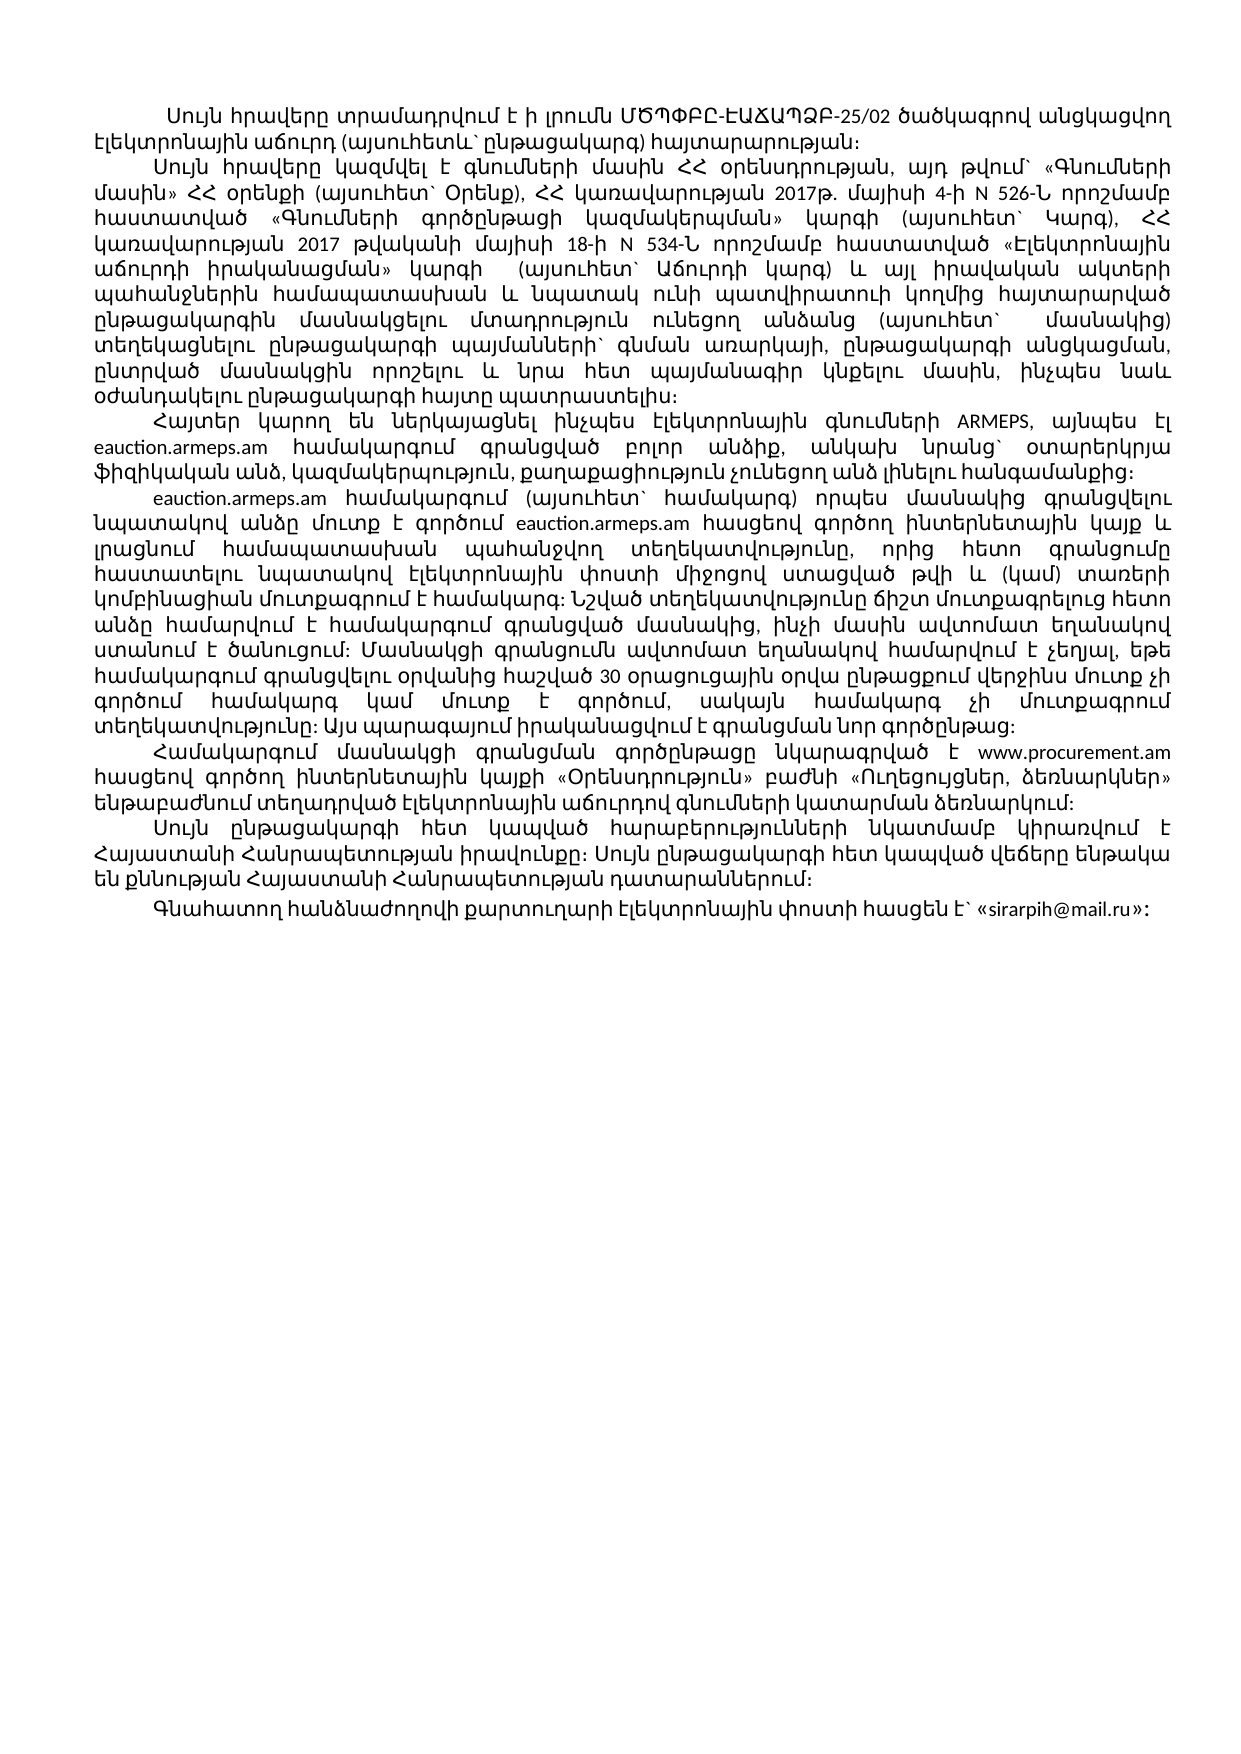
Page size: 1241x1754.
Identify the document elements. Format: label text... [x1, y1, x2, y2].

text Գնահատող հանձնաժողովի քարտուղարի էլեկտրոնային փոստի հասցեն է` «sirarpih@mail.ru»: [94, 892, 1171, 922]
text Սույն հրավերը տրամադրվում է ի լրումն ՄԾՊՓԲԸ-ԷԱՃԱՊՁԲ-25/02 ծածկագրով անցկացվող էլեկտրոնային աճուրդ (այսուհետև` ընթացակարգ) հայտարարության։ [94, 104, 1171, 154]
text Սույն հրավերը կազմվել է գնումների մասին ՀՀ օրենսդրության, այդ թվում` «Գնումների մասին» ՀՀ օրենքի (այսուհետ` Օրենք), ՀՀ կառավարության 2017թ. մայիսի 4-ի N 526-Ն որոշմամբ հաստատված «Գնումների գործընթացի կազմակերպման» կարգի (այսուհետ` Կարգ), ՀՀ կառավարության 2017 թվականի մայիսի 18-ի N 534-Ն որոշմամբ հաստատված «Էլեկտրոնային աճուրդի իրականացման» կարգի (այսուհետ` Աճուրդի կարգ) և այլ իրավական ակտերի պահանջներին համապատասխան և նպատակ ունի պատվիրատուի կողմից հայտարարված ընթացակարգին մասնակցելու մտադրություն ունեցող անձանց (այսուհետ` մասնակից) տեղեկացնելու ընթացակարգի պայմանների` գնման առարկայի, ընթացակարգի անցկացման, ընտրված մասնակցին որոշելու և նրա հետ պայմանագիր կնքելու մասին, ինչպես նաև օժանդակելու ընթացակարգի հայտը պատրաստելիս։ [94, 154, 1171, 409]
text Հայտեր կարող են ներկայացնել ինչպես էլեկտրոնային գնումների ARMEPS, այնպես էլ eauction.armeps.am համակարգում գրանցված բոլոր անձիք, անկախ նրանց` օտարերկրյա ֆիզիկական անձ, կազմակերպություն, քաղաքացիություն չունեցող անձ լինելու հանգամանքից։ [94, 409, 1171, 485]
text Համակարգում մասնակցի գրանցման գործընթացը նկարագրված է www.procurement.am հասցեով գործող ինտերնետային կայքի «Օրենսդրություն» բաժնի «Ուղեցույցներ, ձեռնարկներ» ենթաբաժնում տեղադրված էլեկտրոնային աճուրդով գնումների կատարման ձեռնարկում: [94, 739, 1171, 815]
text eauction.armeps.am համակարգում (այսուհետ` համակարգ) որպես մասնակից գրանցվելու նպատակով անձը մուտք է գործում eauction.armeps.am հասցեով գործող ինտերնետային կայք և լրացնում համապատասխան պահանջվող տեղեկատվությունը, որից հետո գրանցումը հաստատելու նպատակով էլեկտրոնային փոստի միջոցով ստացված թվի և (կամ) տառերի կոմբինացիան մուտքագրում է համակարգ: Նշված տեղեկատվությունը ճիշտ մուտքագրելուց հետո անձը համարվում է համակարգում գրանցված մասնակից, ինչի մասին ավտոմատ եղանակով ստանում է ծանուցում: Մասնակցի գրանցումն ավտոմատ եղանակով համարվում է չեղյալ, եթե համակարգում գրանցվելու օրվանից հաշված 30 օրացուցային օրվա ընթացքում վերջինս մուտք չի գործում համակարգ կամ մուտք է գործում, սակայն համակարգ չի մուտքագրում տեղեկատվությունը: Այս պարագայում իրականացվում է գրանցման նոր գործընթաց: [94, 485, 1171, 739]
text Սույն ընթացակարգի հետ կապված հարաբերությունների նկատմամբ կիրառվում է Հայաստանի Հանրապետության իրավունքը։ Սույն ընթացակարգի հետ կապված վեճերը ենթակա են քննության Հայաստանի Հանրապետության դատարաններում։ [94, 815, 1171, 892]
